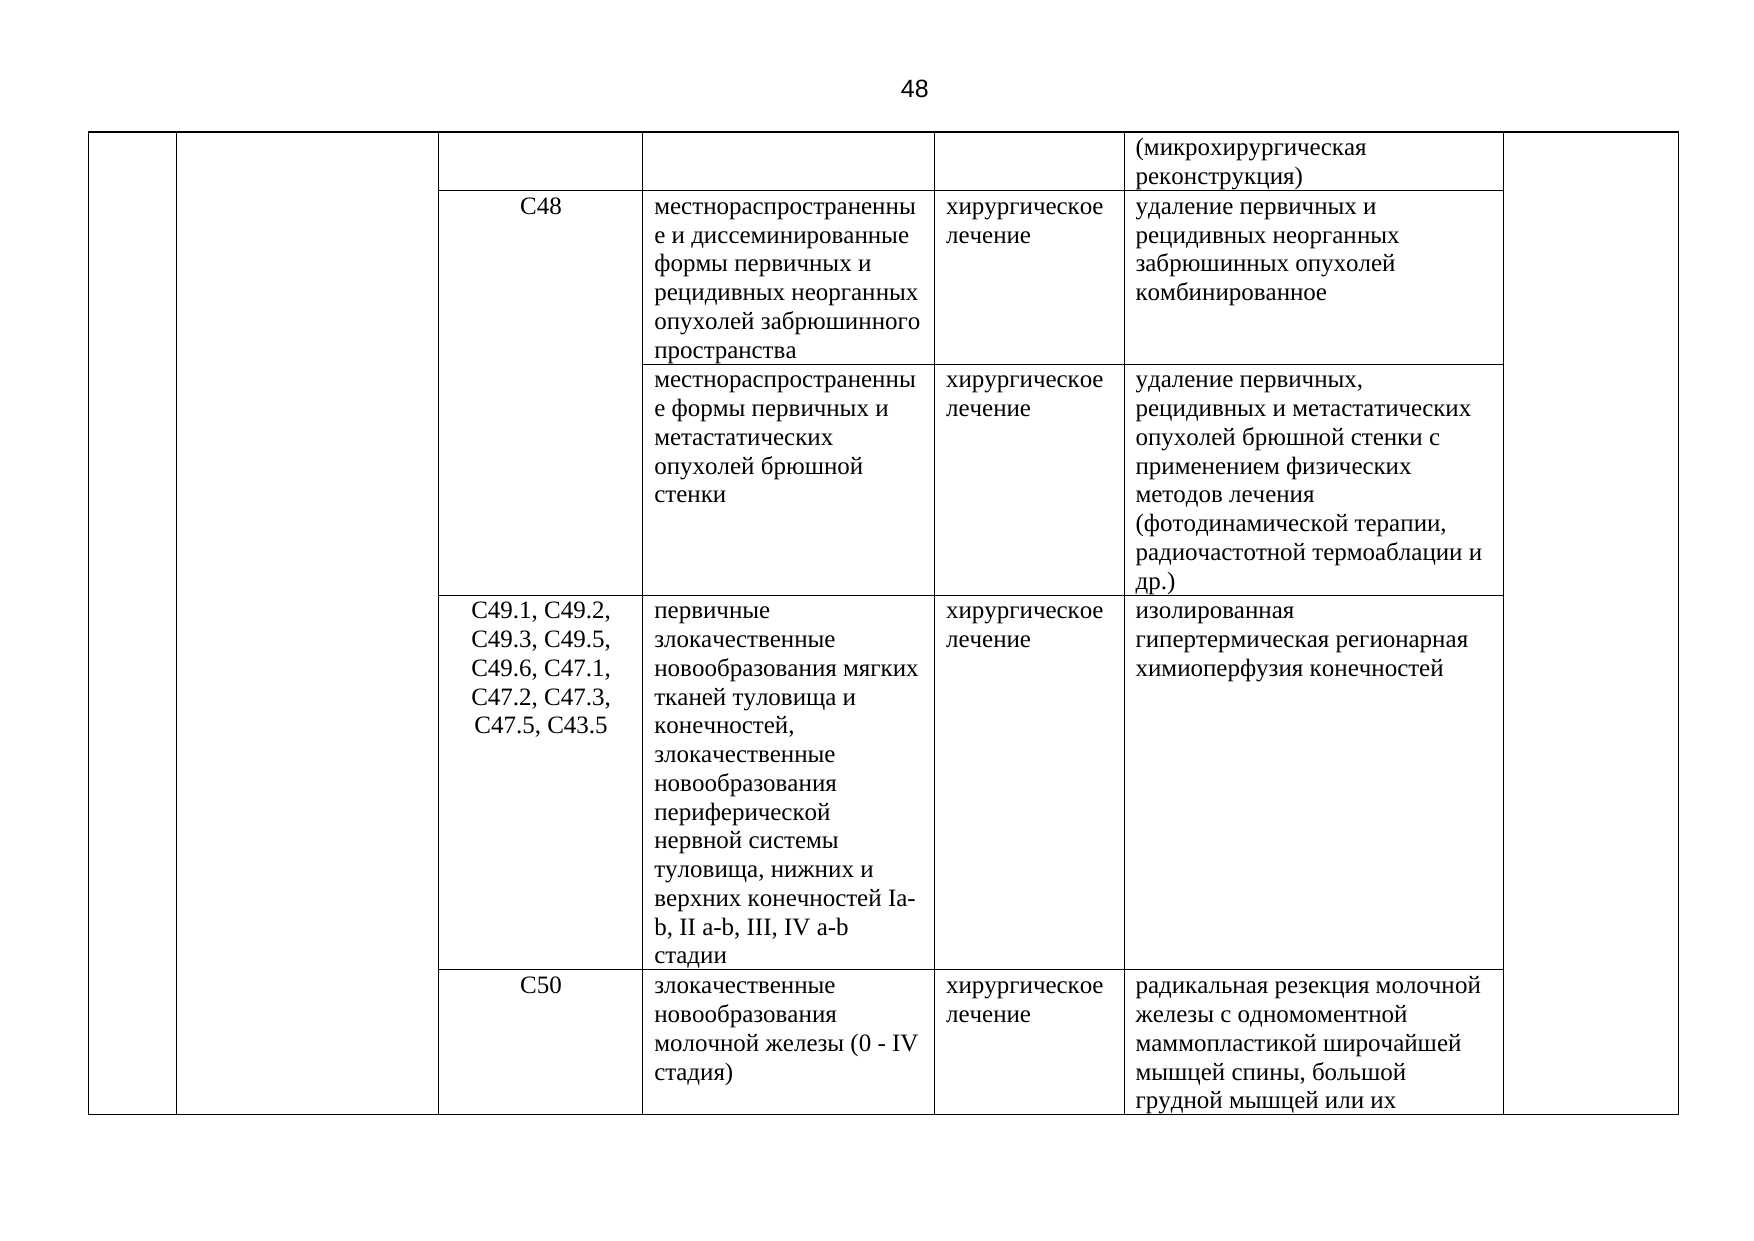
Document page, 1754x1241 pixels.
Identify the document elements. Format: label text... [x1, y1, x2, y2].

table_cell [935, 970, 1124, 1114]
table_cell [1125, 970, 1503, 1114]
table_cell удаление первичных, рецидивных и метастатических опухолей брюшной стенки с применением физических методов лечения (фотодинамической терапии, радиочастотной термоаблации и др.) [1125, 365, 1503, 594]
table_cell С48 [439, 191, 642, 594]
table_cell удаление первичных и рецидивных неорганных забрюшинных опухолей комбинированное [1125, 191, 1503, 363]
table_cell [1125, 133, 1503, 190]
table_cell С50 [439, 970, 642, 1114]
table_cell хирургическое лечение [935, 596, 1124, 969]
table_cell изолированная гипертермическая регионарная химиоперфузия конечностей [1125, 596, 1503, 969]
table_cell хирургическое лечение [935, 191, 1124, 363]
table_cell С49.1, С49.2, С49.3, С49.5, С49.6, С47.1, С47.2, С47.3, С47.5, С43.5 [439, 596, 642, 969]
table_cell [643, 970, 934, 1114]
table_cell местнораспространенные формы первичных и метастатических опухолей брюшной стенки [643, 365, 934, 594]
table_cell местнораспространенные и диссеминированные формы первичных и рецидивных неорганных опухолей забрюшинного пространства [643, 191, 934, 363]
table_cell первичные злокачественные новообразования мягких тканей туловища и конечностей, злокачественные новообразования периферической нервной системы туловища, нижних и верхних конечностей Ia-b, II a-b, III, IV а-b стадии [643, 596, 934, 969]
table_cell хирургическое лечение [935, 365, 1124, 594]
